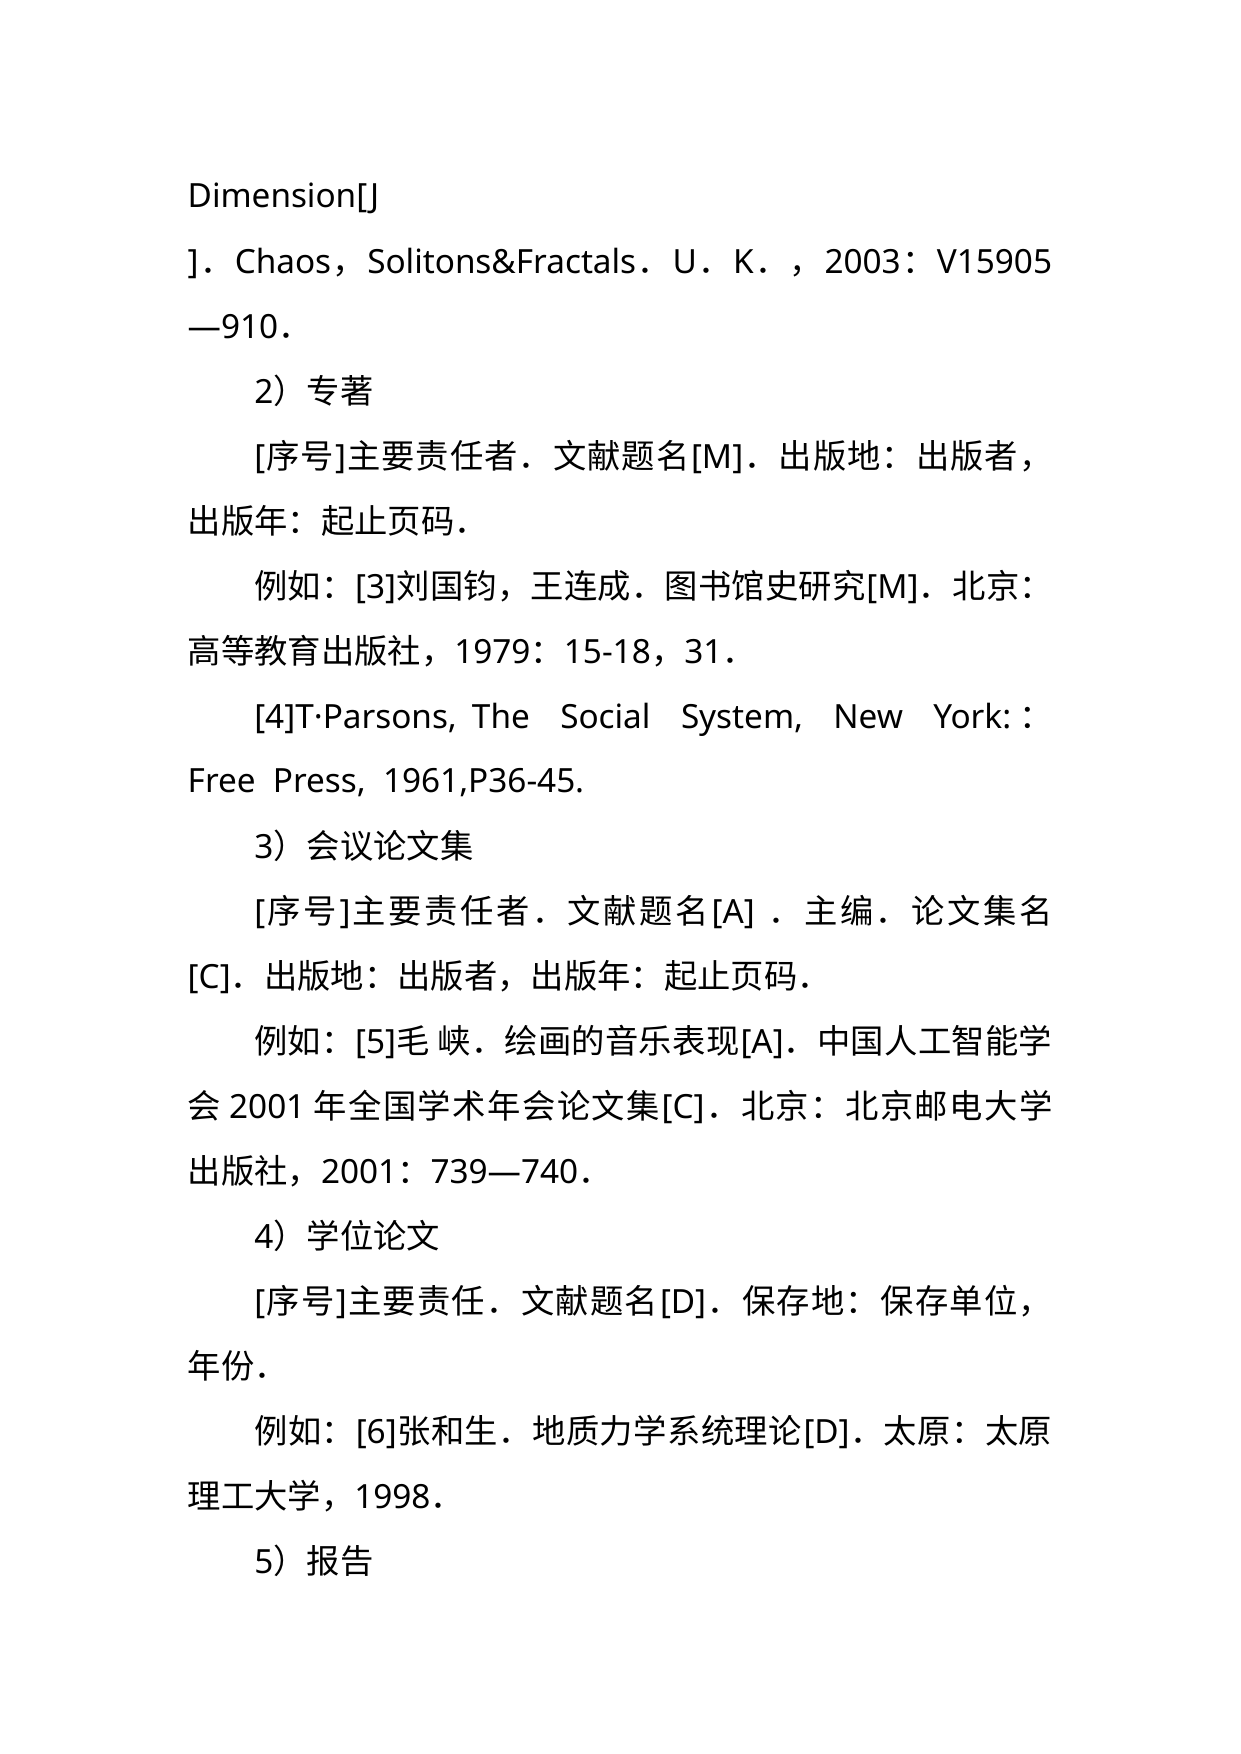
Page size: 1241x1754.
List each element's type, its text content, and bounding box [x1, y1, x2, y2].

text [序号]主要责任者．文献题名[M]．出版地：出版者，出版年：起止页码． [187, 422, 1053, 552]
text 例如：[6]张和生．地质力学系统理论[D]．太原：太原理工大学，1998． [187, 1397, 1053, 1527]
text 5）报告 [187, 1527, 1053, 1592]
text 例如：[5]毛 峡．绘画的音乐表现[A]．中国人工智能学会2001年全国学术年会论文集[C]．北京：北京邮电大学出版社，2001：739—740． [187, 1007, 1053, 1202]
text [序号]主要责任者．文献题名[A] ．主编．论文集名[C]．出版地：出版者，出版年：起止页码． [187, 877, 1053, 1007]
text 例如：[3]刘国钧，王连成．图书馆史研究[M]．北京：高等教育出版社，1979：15-18，31． [187, 552, 1053, 682]
text [序号]主要责任．文献题名[D]．保存地：保存单位，年份． [187, 1267, 1053, 1397]
text 2）专著 [187, 357, 1053, 422]
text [187, 162, 1053, 357]
text [4]T·Parsons, The Social System, New York:：Free Press, 1961,P36-45. [187, 682, 1053, 812]
text 3）会议论文集 [187, 812, 1053, 877]
text 4）学位论文 [187, 1202, 1053, 1267]
